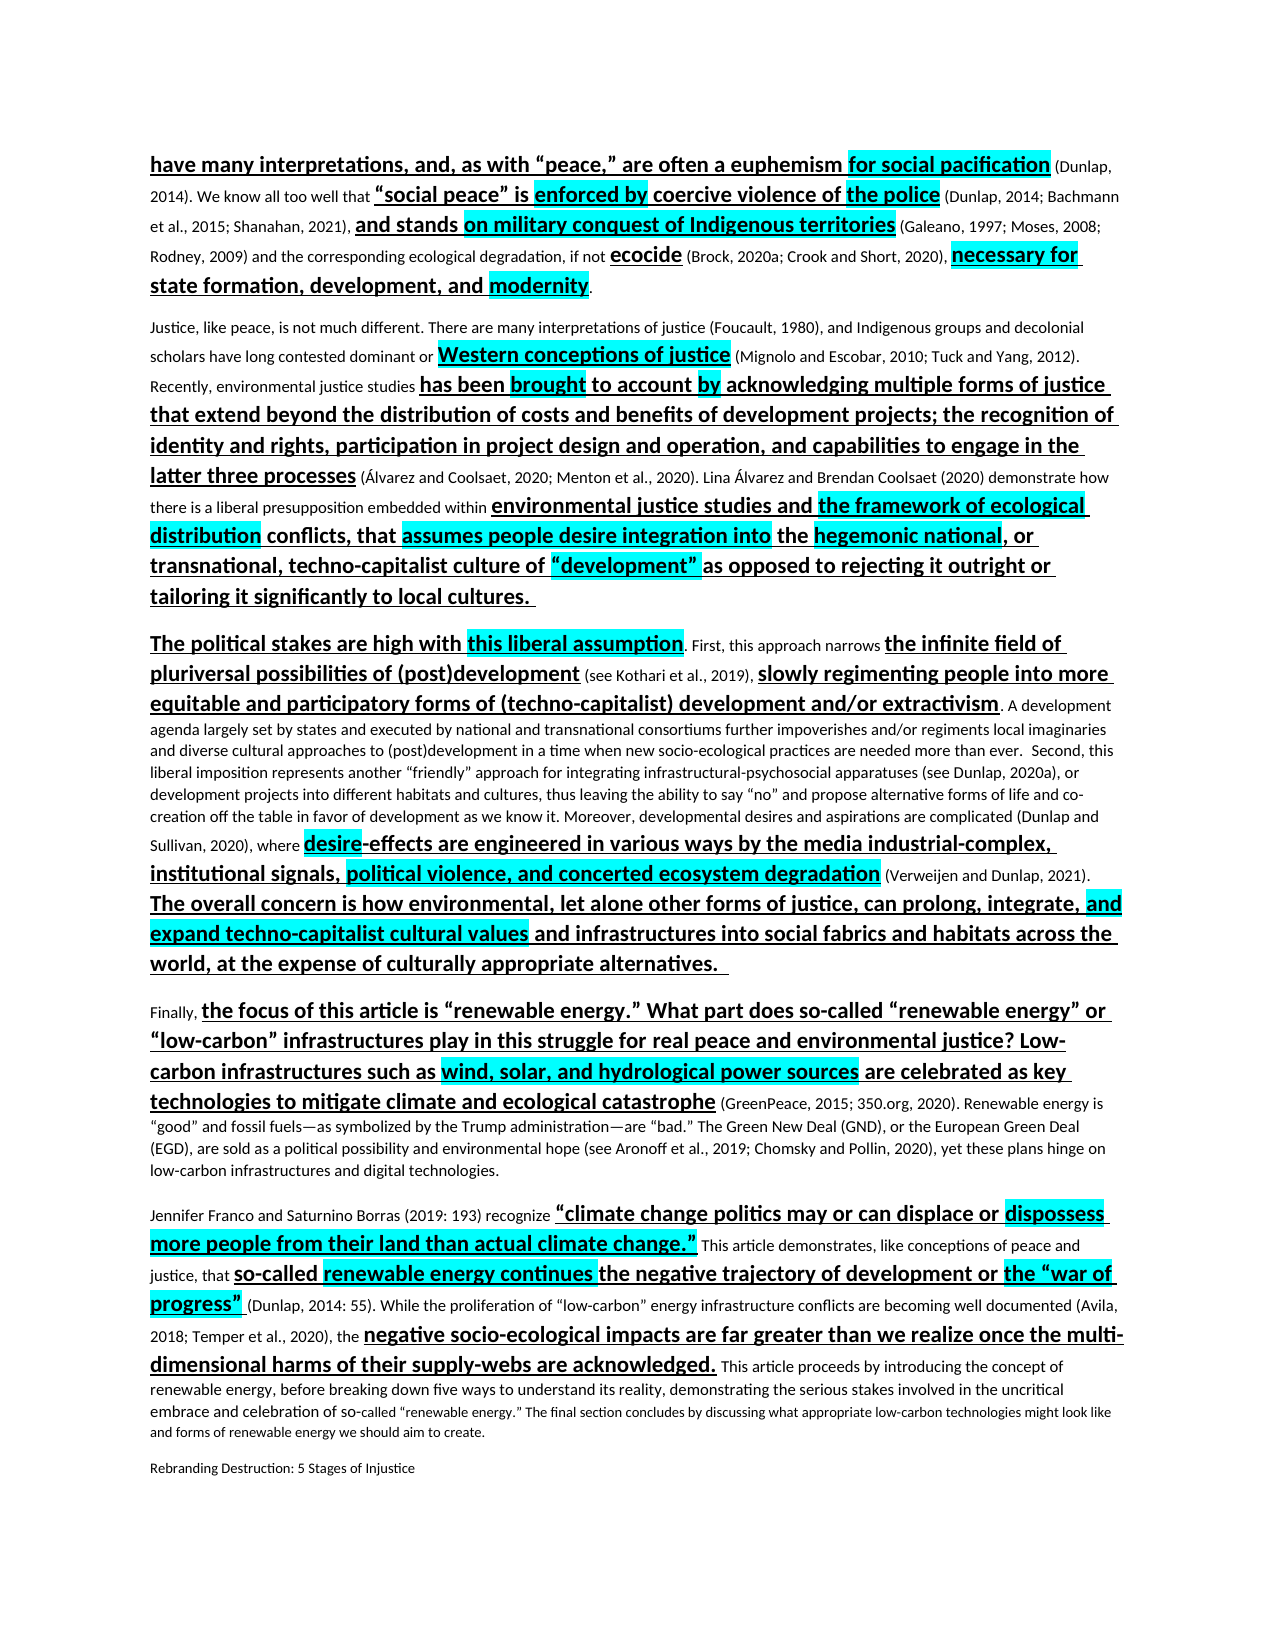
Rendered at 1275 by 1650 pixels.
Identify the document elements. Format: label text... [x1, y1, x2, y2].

text Rebranding Destruction: 5 Stages of Injustice [150, 1459, 1125, 1477]
text Justice, like peace, is not much different. There are many interpretations of justice (Foucault, 1980), and Indigenous groups and decolonial scholars have long contested dominant or Western conceptions of justice (Mignolo and Escobar, 2010; Tuck and Yang, 2012). Recently, environmental justice studies has been brought to account by acknowledging multiple forms of justice that extend beyond the distribution of costs and benefits of development projects; the recognition of identity and rights, participation in project design and operation, and capabilities to engage in the latter three processes (Álvarez and Coolsaet, 2020; Menton et al., 2020). Lina Álvarez and Brendan Coolsaet (2020) demonstrate how there is a liberal presupposition embedded within environmental justice studies and the framework of ecological distribution conflicts, that assumes people desire integration into the hegemonic national, or transnational, techno-capitalist culture of “development” as opposed to rejecting it outright or tailoring it significantly to local cultures. [150, 318, 1125, 610]
text Jennifer Franco and Saturnino Borras (2019: 193) recognize “climate change politics may or can displace or dispossess more people from their land than actual climate change.” This article demonstrates, like conceptions of peace and justice, that so-called renewable energy continues the negative trajectory of development or the “war of progress” (Dunlap, 2014: 55). While the proliferation of “low-carbon” energy infrastructure conflicts are becoming well documented (Avila, 2018; Temper et al., 2020), the negative socio-ecological impacts are far greater than we realize once the multi-dimensional harms of their supply-webs are acknowledged. This article proceeds by introducing the concept of renewable energy, before breaking down five ways to understand its reality, demonstrating the serious stakes involved in the uncritical embrace and celebration of so-called “renewable energy.” The final section concludes by discussing what appropriate low-carbon technologies might look like and forms of renewable energy we should aim to create. [150, 1199, 1125, 1441]
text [150, 150, 1125, 299]
text Finally, the focus of this article is “renewable energy.” What part does so-called “renewable energy” or “low-carbon” infrastructures play in this struggle for real peace and environmental justice? Low-carbon infrastructures such as wind, solar, and hydrological power sources are celebrated as key technologies to mitigate climate and ecological catastrophe (GreenPeace, 2015; 350.org, 2020). Renewable energy is “good” and fossil fuels—as symbolized by the Trump administration—are “bad.” The Green New Deal (GND), or the European Green Deal (EGD), are sold as a political possibility and environmental hope (see Aronoff et al., 2019; Chomsky and Pollin, 2020), yet these plans hinge on low-carbon infrastructures and digital technologies. [150, 996, 1125, 1181]
text The political stakes are high with this liberal assumption. First, this approach narrows the infinite field of pluriversal possibilities of (post)development (see Kothari et al., 2019), slowly regimenting people into more equitable and participatory forms of (techno-capitalist) development and/or extractivism. A development agenda largely set by states and executed by national and transnational consortiums further impoverishes and/or regiments local imaginaries and diverse cultural approaches to (post)development in a time when new socio-ecological practices are needed more than ever. Second, this liberal imposition represents another “friendly” approach for integrating infrastructural-psychosocial apparatuses (see Dunlap, 2020a), or development projects into different habitats and cultures, thus leaving the ability to say “no” and propose alternative forms of life and co-creation off the table in favor of development as we know it. Moreover, developmental desires and aspirations are complicated (Dunlap and Sullivan, 2020), where desire-effects are engineered in various ways by the media industrial-complex, institutional signals, political violence, and concerted ecosystem degradation (Verweijen and Dunlap, 2021). The overall concern is how environmental, let alone other forms of justice, can prolong, integrate, and expand techno-capitalist cultural values and infrastructures into social fabrics and habitats across the world, at the expense of culturally appropriate alternatives. [150, 629, 1125, 978]
